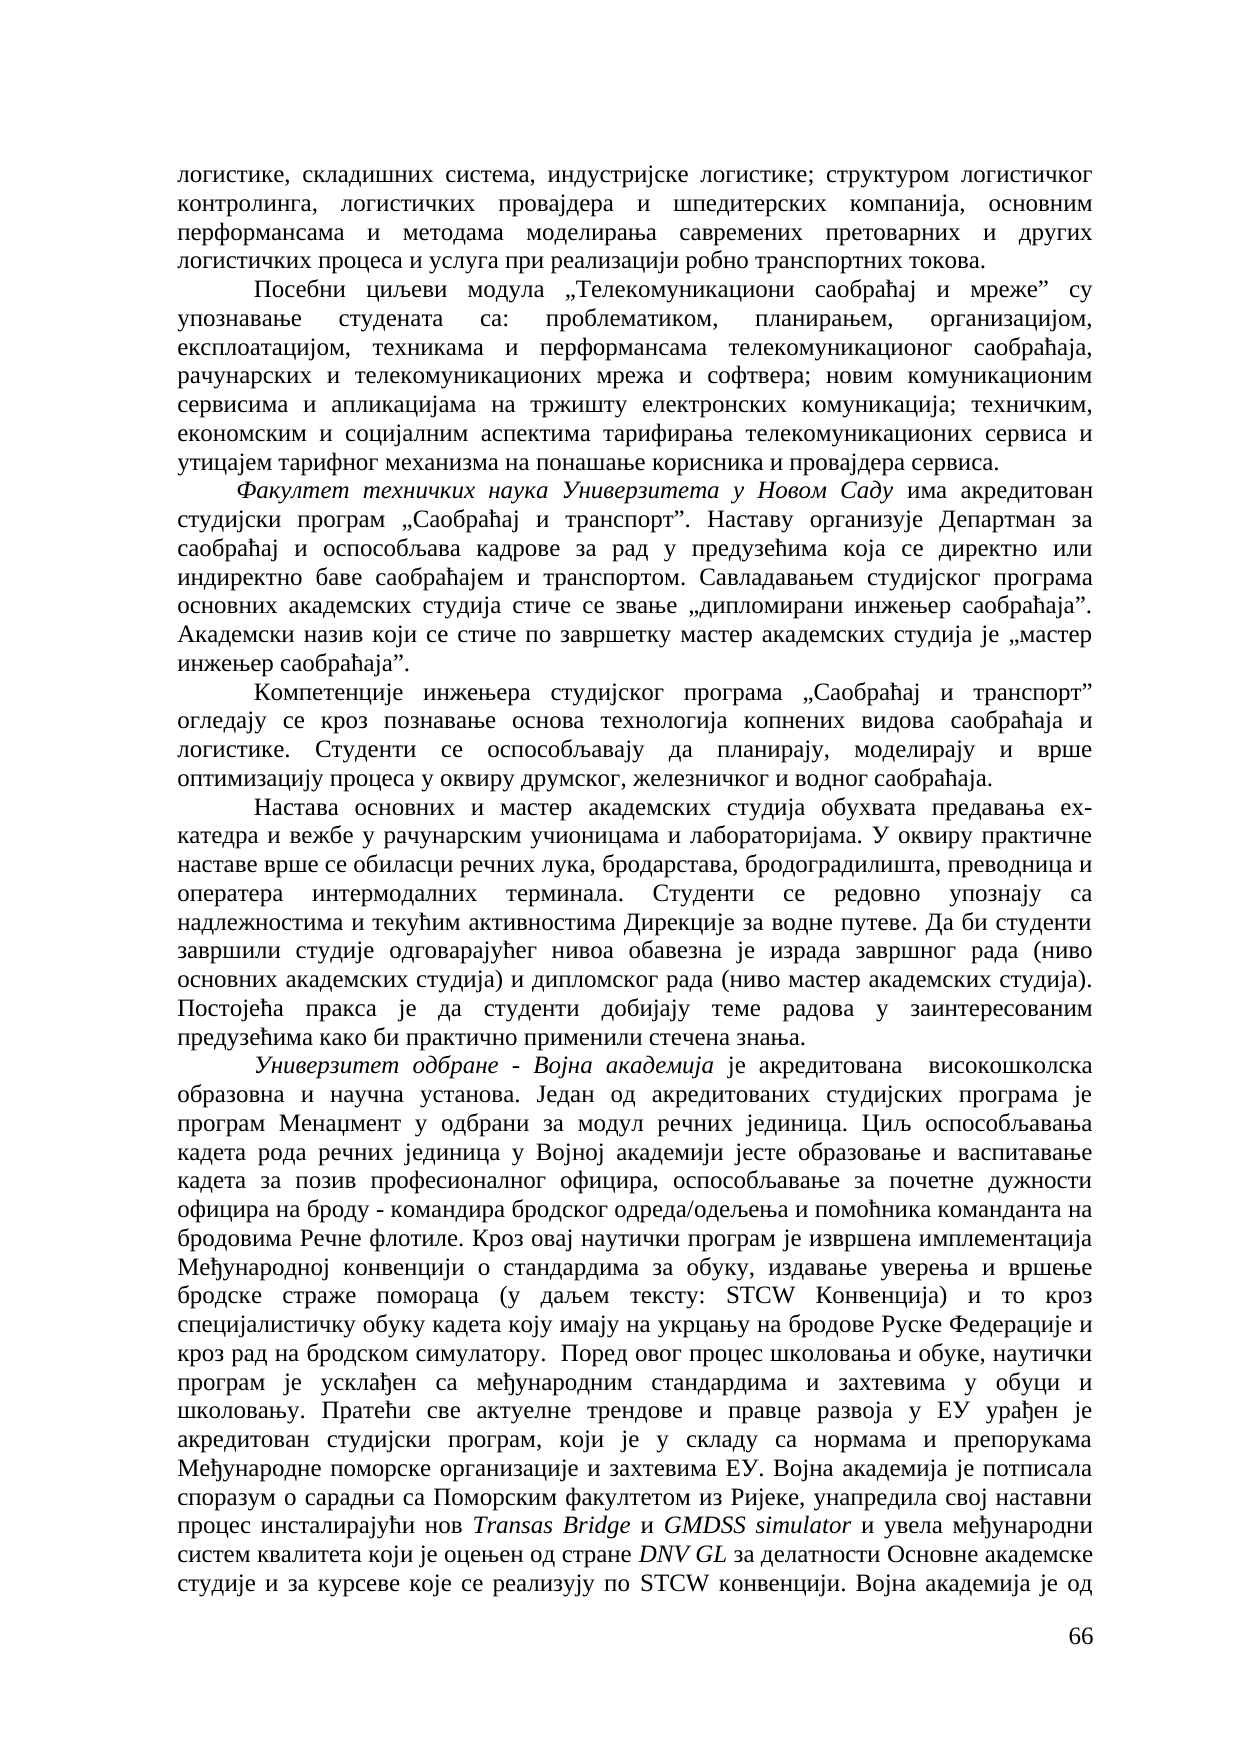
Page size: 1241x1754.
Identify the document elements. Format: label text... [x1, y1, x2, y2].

text Настава основних и мастер академских студија обухвата предавања ex-катедра и вежбе у рачунарским учионицама и лабораторијама. У оквиру практичне наставе врше се обиласци речних лука, бродарстава, бродоградилишта, преводница и оператера интермодалних терминала. Студенти се редовно упознају са надлежностима и текућим активностима Дирекције за водне путеве. Да би студенти завршили студије одговарајућег нивоа обавезна је израда завршног рада (ниво основних академских студија) и дипломског рада (ниво мастер академских студија). Постојећа пракса је да студенти добијају теме радова у заинтересованим предузећима како би практично применили стечена знања. [177, 792, 1093, 1051]
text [177, 159, 1093, 274]
text Компетенције инжењера студијског програма „Саобраћај и транспорт” огледају се кроз познавање основа технологија копнених видова саобраћаја и логистике. Студенти се оспособљавају да планирају, моделирају и врше оптимизацију процеса у оквиру друмског, железничког и водног саобраћаја. [177, 677, 1093, 792]
text Посебни циљеви модула „Телекомуникациони саобраћај и мреже” су упознавање студената са: проблематиком, планирањем, организацијом, експлоатацијом, техникама и перформансама телекомуникационог саобраћаја, рачунарских и телекомуникационих мрежа и софтвера; новим комуникационим сервисима и апликацијама на тржишту електронских комуникација; техничким, економским и социјалним аспектима тарифирања телекомуникационих сервиса и утицајем тарифног механизма на понашање корисника и провајдера сервиса. [177, 274, 1093, 476]
text Факултет техничких наука Универзитета у Новом Саду има акредитован студијски програм „Саобраћај и транспорт”. Наставу организује Департман за саобраћај и оспособљава кадрове за рад у предузећима која се директно или индиректно баве саобраћајем и транспортом. Савладавањем студијског програма основних академских студија стиче се звање „дипломирани инжењер саобраћаја”. Академски назив који се стиче по завршетку мастер академских студија је „мастер инжењер саобраћаја”. [177, 476, 1093, 677]
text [177, 1051, 1093, 1597]
